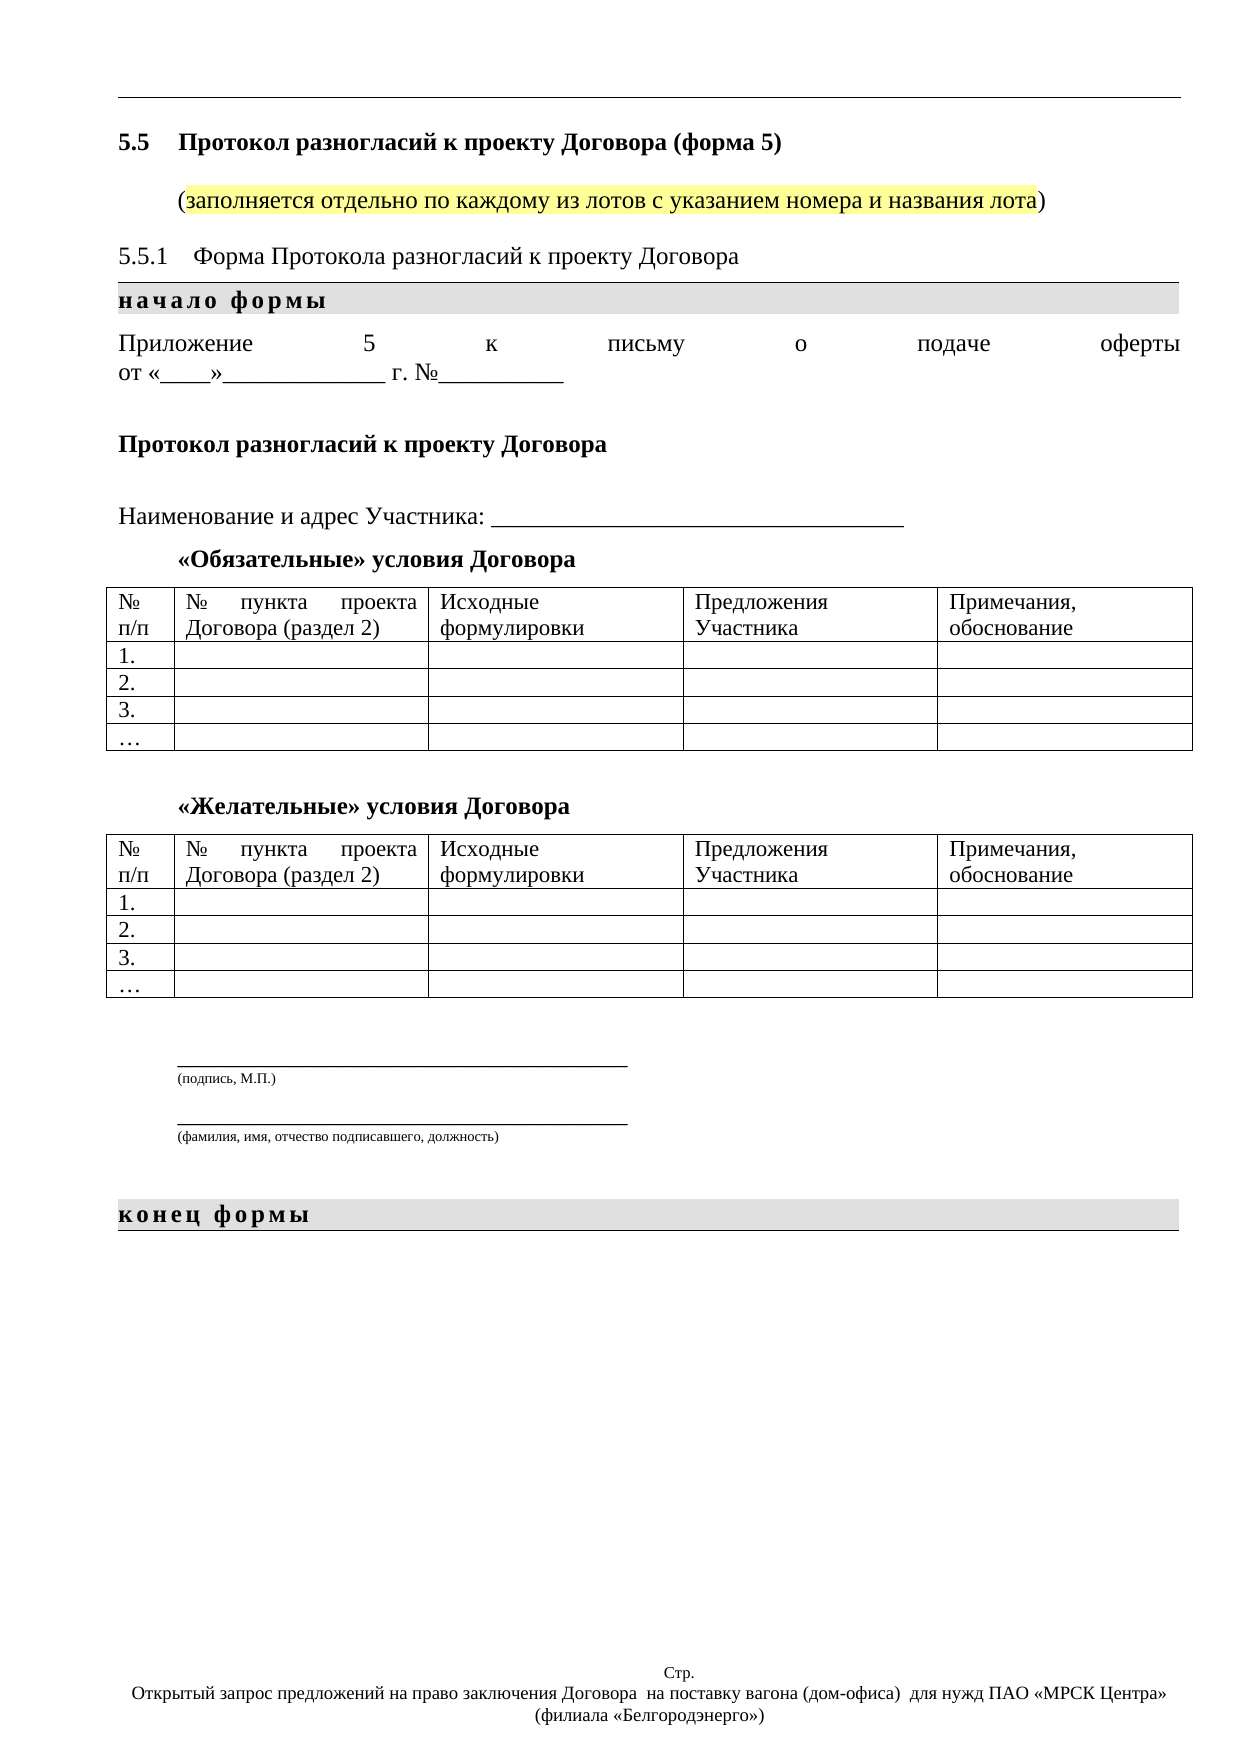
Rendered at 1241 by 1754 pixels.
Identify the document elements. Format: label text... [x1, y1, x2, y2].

text начало формы [118, 283, 1179, 314]
text (подпись, М.П.) [118, 1070, 797, 1099]
table_cell [684, 669, 937, 696]
table_cell [429, 697, 683, 723]
text конец формы [118, 1199, 1179, 1230]
text (фамилия, имя, отчество подписавшего, должность) [118, 1128, 797, 1156]
table_cell [107, 642, 174, 668]
table_cell [429, 944, 683, 970]
table_cell [175, 916, 428, 942]
table_cell [938, 971, 1192, 997]
table_cell [684, 944, 937, 970]
table_cell [175, 697, 428, 723]
text Протокол разногласий к проекту Договора [118, 429, 1181, 458]
table_cell [684, 724, 937, 750]
table_header Исходные формулировки [429, 588, 683, 641]
table_cell [175, 944, 428, 970]
table_cell [107, 916, 174, 942]
table_cell [938, 916, 1192, 942]
table_cell [938, 889, 1192, 915]
table_cell [684, 916, 937, 942]
table_cell [107, 944, 174, 970]
table_cell [429, 916, 683, 942]
table_cell [938, 669, 1192, 696]
table_cell [429, 642, 683, 668]
table_cell [938, 697, 1192, 723]
text ____________________________________ [118, 1099, 1181, 1128]
table_cell [938, 724, 1192, 750]
table_header № п/п [107, 835, 174, 888]
subtitle Протокол разногласий к проекту Договора (форма 5) [118, 127, 1181, 156]
table_cell [107, 669, 174, 696]
table_cell [175, 642, 428, 668]
subtitle Форма Протокола разногласий к проекту Договора [118, 241, 1181, 269]
table_cell [938, 642, 1192, 668]
table_cell [429, 889, 683, 915]
text Приложение 5 к письму о подаче оферты от «____»_____________ г. №__________ [118, 328, 1181, 386]
table_header № п/п [107, 588, 174, 641]
table_cell [175, 724, 428, 750]
table_cell … [107, 724, 174, 750]
table_cell [175, 971, 428, 997]
table_cell [107, 889, 174, 915]
text «Желательные» условия Договора [118, 791, 1181, 819]
table_cell [684, 971, 937, 997]
table_cell [684, 697, 937, 723]
table_header Примечания, обоснование [938, 588, 1192, 641]
table_cell [684, 889, 937, 915]
table_header Предложения Участника [684, 588, 937, 641]
table_cell [938, 944, 1192, 970]
table_cell [107, 697, 174, 723]
table_header Примечания, обоснование [938, 835, 1192, 888]
table_cell [684, 642, 937, 668]
table_cell [429, 724, 683, 750]
table_header Предложения Участника [684, 835, 937, 888]
table_cell … [107, 971, 174, 997]
table_cell [429, 669, 683, 696]
text ____________________________________ [118, 1041, 1181, 1070]
table_cell [175, 889, 428, 915]
text «Обязательные» условия Договора [118, 544, 1181, 573]
text Наименование и адрес Участника: _________________________________ [118, 501, 1181, 529]
table_cell [175, 669, 428, 696]
table_header Исходные формулировки [429, 835, 683, 888]
table_cell [429, 971, 683, 997]
